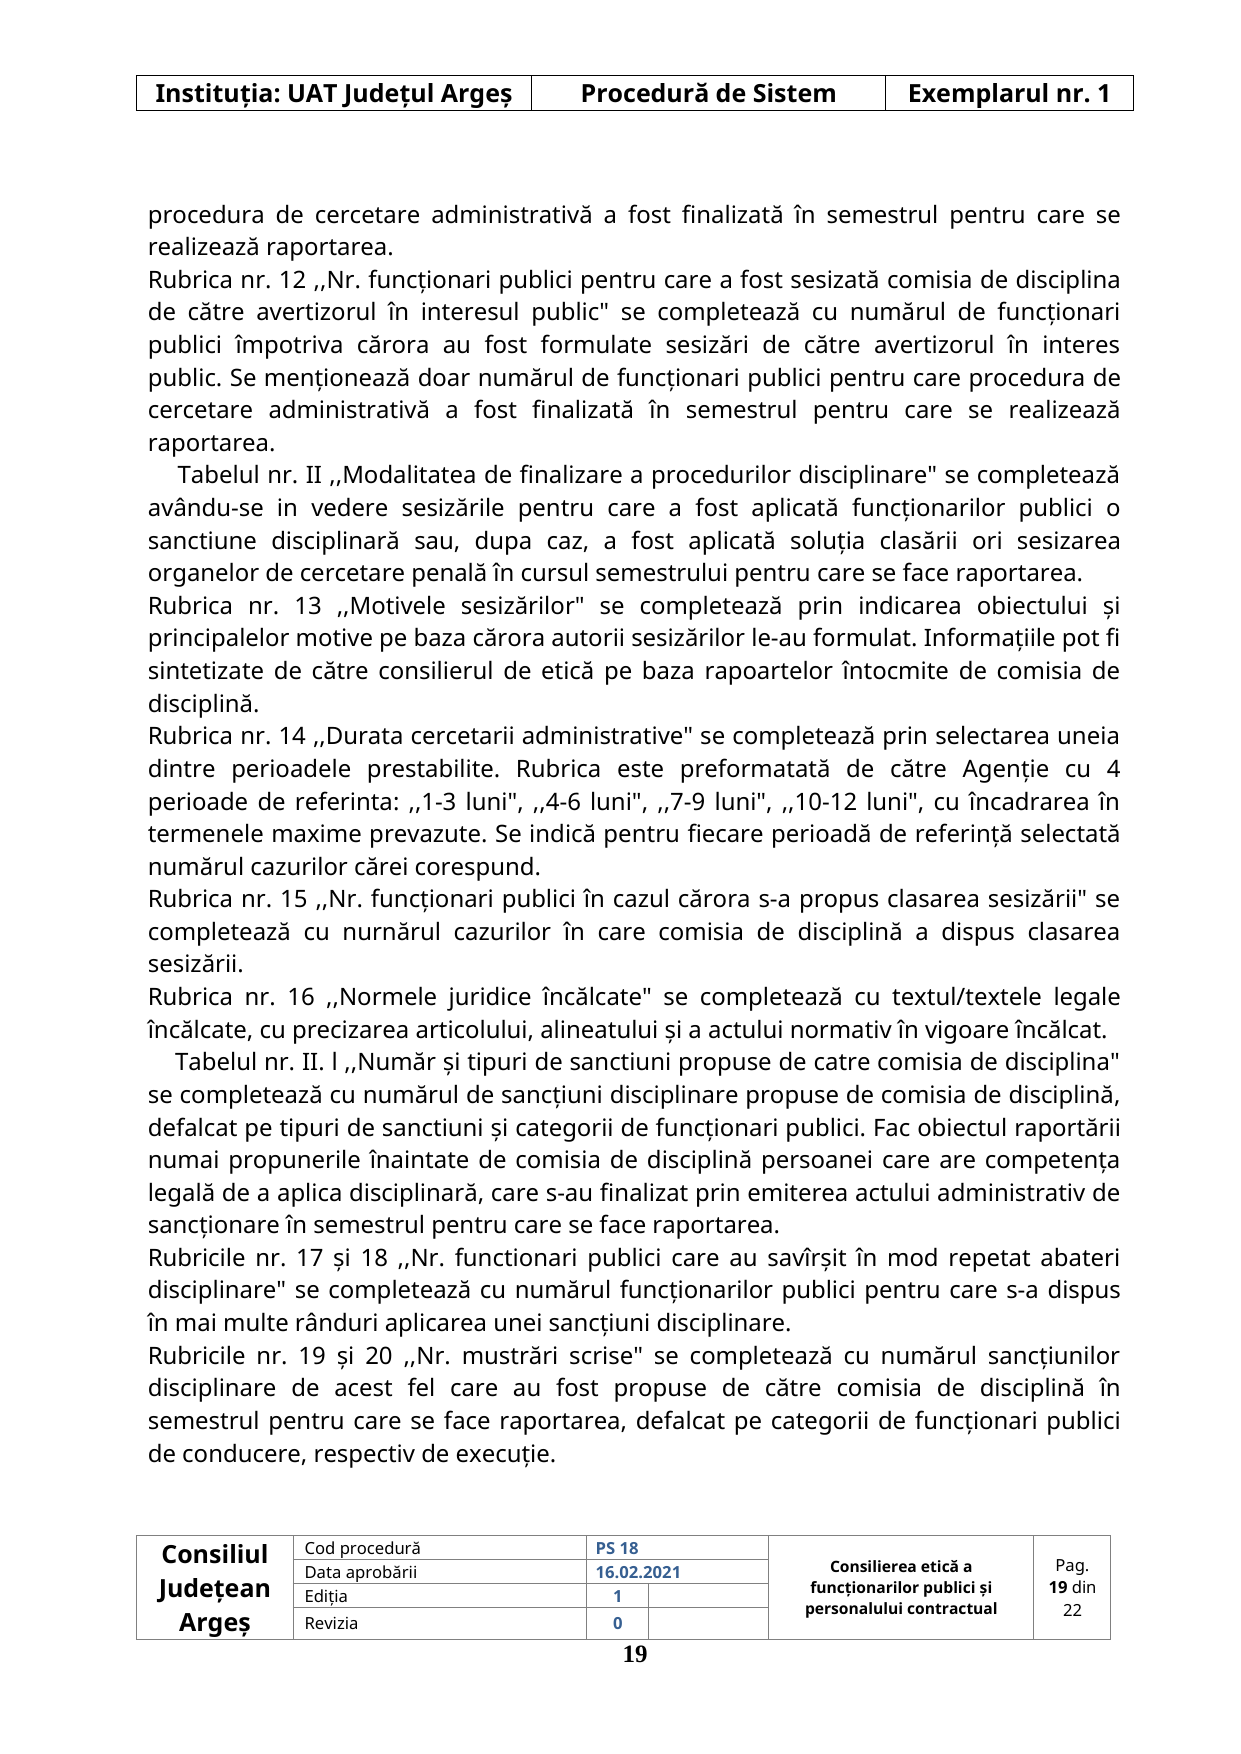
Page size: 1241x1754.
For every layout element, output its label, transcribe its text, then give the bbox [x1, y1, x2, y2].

text Rubrica nr. 15 ,,Nr. funcționari publici în cazul cărora s-a propus clasarea sesizării" se completează cu nurnărul cazurilor în care comisia de disciplină a dispus clasarea sesizării. [148, 882, 1122, 980]
text Rubrica nr. 16 ,,Normele juridice încălcate" se completează cu textul/textele legale încălcate, cu precizarea articolului, alineatului și a actului normativ în vigoare încălcat. [148, 980, 1122, 1045]
text Tabelul nr. II ,,Modalitatea de finalizare a procedurilor disciplinare" se completează avându-se in vedere sesizările pentru care a fost aplicată funcționarilor publici o sanctiune disciplinară sau, dupa caz, a fost aplicată soluția clasării ori sesizarea organelor de cercetare penală în cursul semestrului pentru care se face raportarea. [148, 458, 1122, 589]
text Rubrica nr. 14 ,,Durata cercetarii administrative" se completează prin selectarea uneia dintre perioadele prestabilite. Rubrica este preformatată de către Agenție cu 4 perioade de referinta: ,,1-3 luni", ,,4-6 luni", ,,7-9 luni", ,,10-12 luni", cu încadrarea în termenele maxime prevazute. Se indică pentru fiecare perioadă de referință selectată numărul cazurilor cărei corespund. [148, 719, 1122, 882]
text Rubrica nr. 13 ,,Motivele sesizărilor" se completează prin indicarea obiectului și principalelor motive pe baza cărora autorii sesizărilor le-au formulat. Informațiile pot fi sintetizate de către consilierul de etică pe baza rapoartelor întocmite de comisia de disciplină. [148, 589, 1122, 719]
text Rubrica nr. 12 ,,Nr. funcționari publici pentru care a fost sesizată comisia de disciplina de către avertizorul în interesul public" se completează cu numărul de funcționari publici împotriva cărora au fost formulate sesizări de către avertizorul în interes public. Se menționează doar numărul de funcționari publici pentru care procedura de cercetare administrativă a fost finalizată în semestrul pentru care se realizează raportarea. [148, 263, 1122, 458]
text Rubricile nr. 17 și 18 ,,Nr. functionari publici care au savîrșit în mod repetat abateri disciplinare" se completează cu numărul funcționarilor publici pentru care s-a dispus în mai multe rânduri aplicarea unei sancțiuni disciplinare. [148, 1241, 1122, 1338]
text Rubricile nr. 19 și 20 ,,Nr. mustrări scrise" se completează cu numărul sancțiunilor disciplinare de acest fel care au fost propuse de către comisia de disciplină în semestrul pentru care se face raportarea, defalcat pe categorii de funcționari publici de conducere, respectiv de execuție. [148, 1338, 1122, 1469]
text Tabelul nr. II. l ,,Număr și tipuri de sanctiuni propuse de catre comisia de disciplina" se completează cu numărul de sancțiuni disciplinare propuse de comisia de disciplină, defalcat pe tipuri de sanctiuni și categorii de funcționari publici. Fac obiectul raportării numai propunerile înaintate de comisia de disciplină persoanei care are competența legală de a aplica disciplinară, care s-au finalizat prin emiterea actului administrativ de sancționare în semestrul pentru care se face raportarea. [148, 1045, 1122, 1241]
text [148, 197, 1122, 263]
